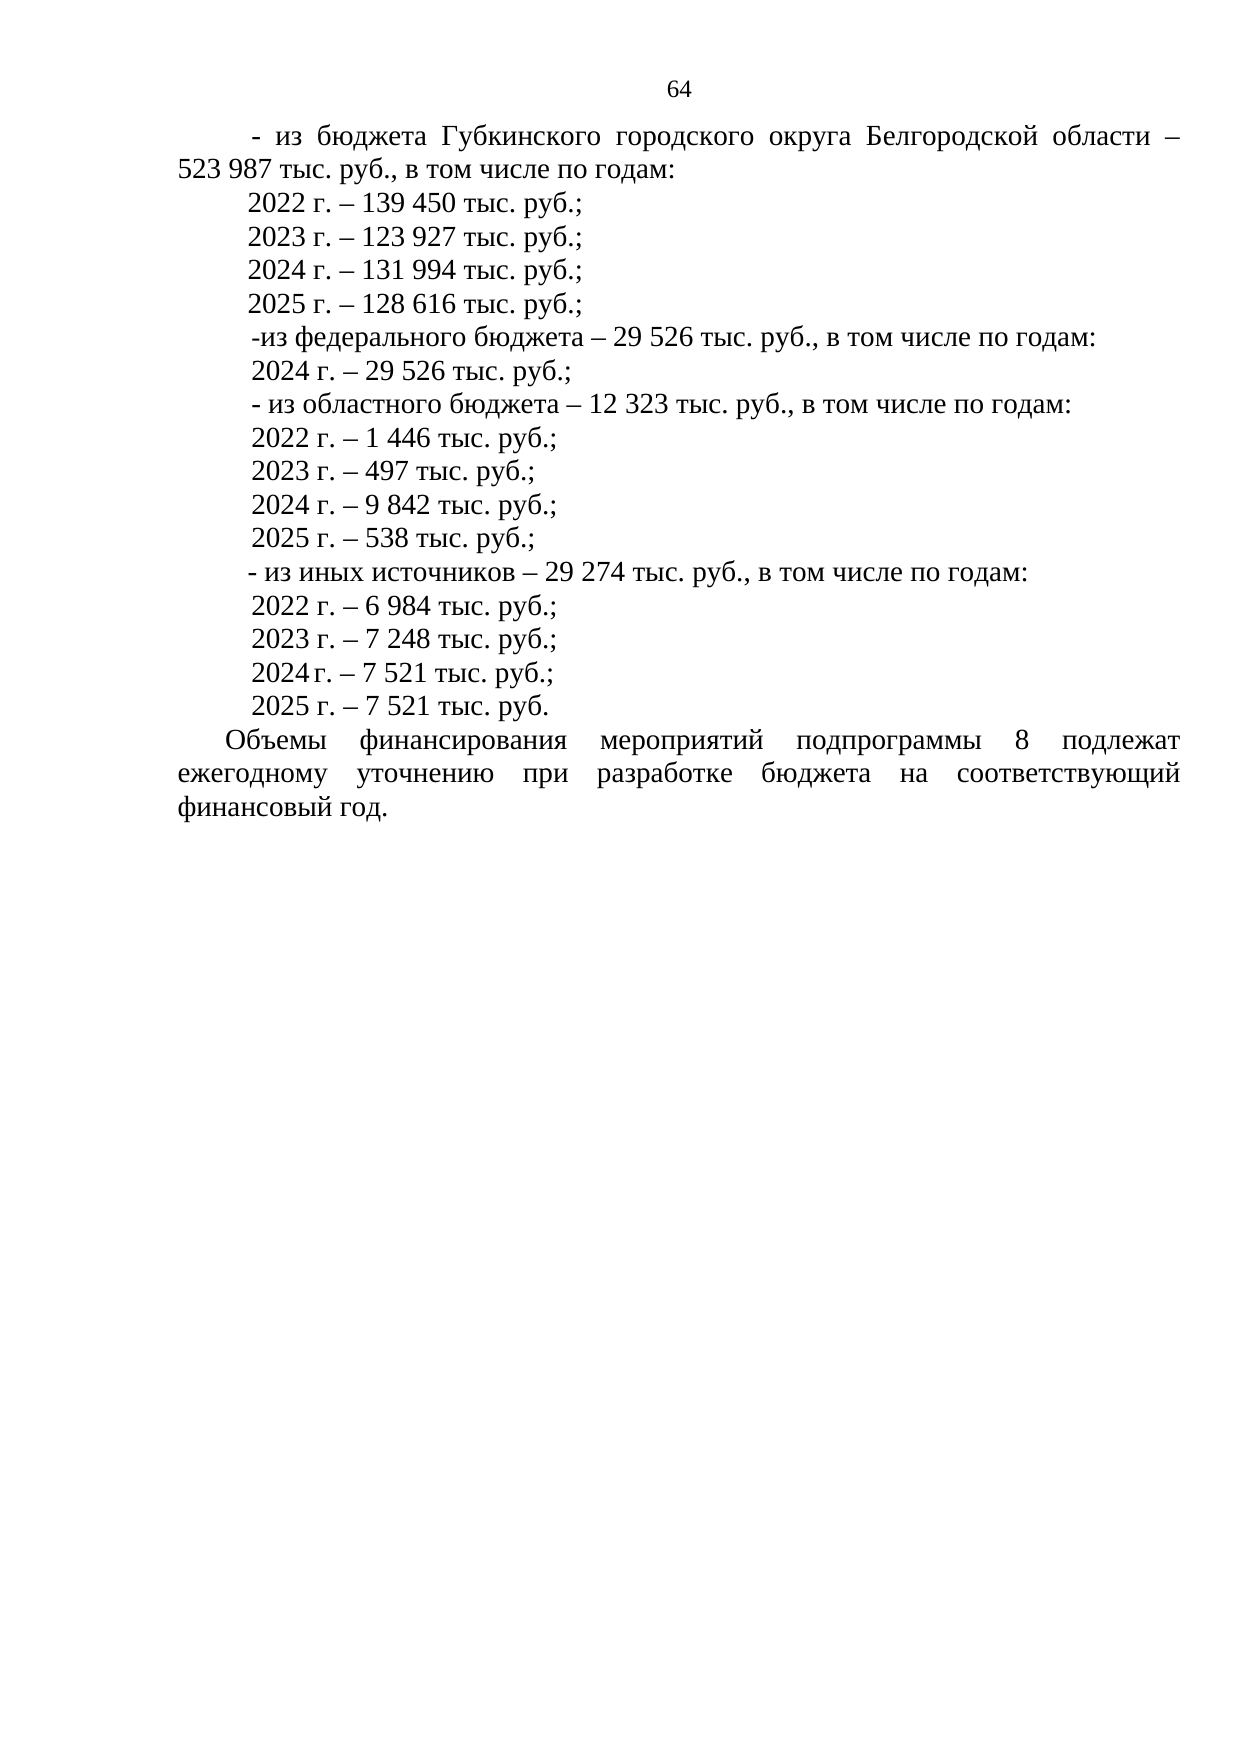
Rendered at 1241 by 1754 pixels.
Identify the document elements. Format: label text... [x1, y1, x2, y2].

text - из бюджета Губкинского городского округа Белгородской области – 523 987 тыс. руб., в том числе по годам: [177, 118, 1181, 185]
text - из областного бюджета – 12 323 тыс. руб., в том числе по годам: [177, 386, 1181, 420]
text 2023 г. – 7 248 тыс. руб.; [177, 621, 1181, 655]
text 2025 г. – 538 тыс. руб.; [177, 521, 1181, 554]
text . – 139 450 тыс. руб.; [177, 185, 1181, 219]
text . – 131 994 тыс. руб.; [177, 252, 1181, 286]
text -из федерального бюджета – 29 526 тыс. руб., в том числе по годам: [177, 319, 1181, 353]
list г. – 7 521 тыс. руб.; [251, 655, 1181, 688]
text 2025 г. – 7 521 тыс. руб. [177, 688, 1181, 722]
text . – 128 616 тыс. руб.; [177, 286, 1181, 319]
text 2024 г. – 29 526 тыс. руб.; [177, 353, 1181, 386]
text 2023 г. – 497 тыс. руб.; [177, 453, 1181, 487]
text Объемы финансирования мероприятий подпрограммы 8 подлежат ежегодному уточнению при разработке бюджета на соответствующий финансовый год. [177, 722, 1181, 822]
text - из иных источников – 29 274 тыс. руб., в том числе по годам: [177, 554, 1181, 588]
text . – 123 927 тыс. руб.; [177, 219, 1181, 252]
text . – 6 984 тыс. руб.; [177, 588, 1181, 621]
text 2024 г. – 9 842 тыс. руб.; [177, 487, 1181, 521]
text 2022 г. – 1 446 тыс. руб.; [177, 420, 1181, 453]
